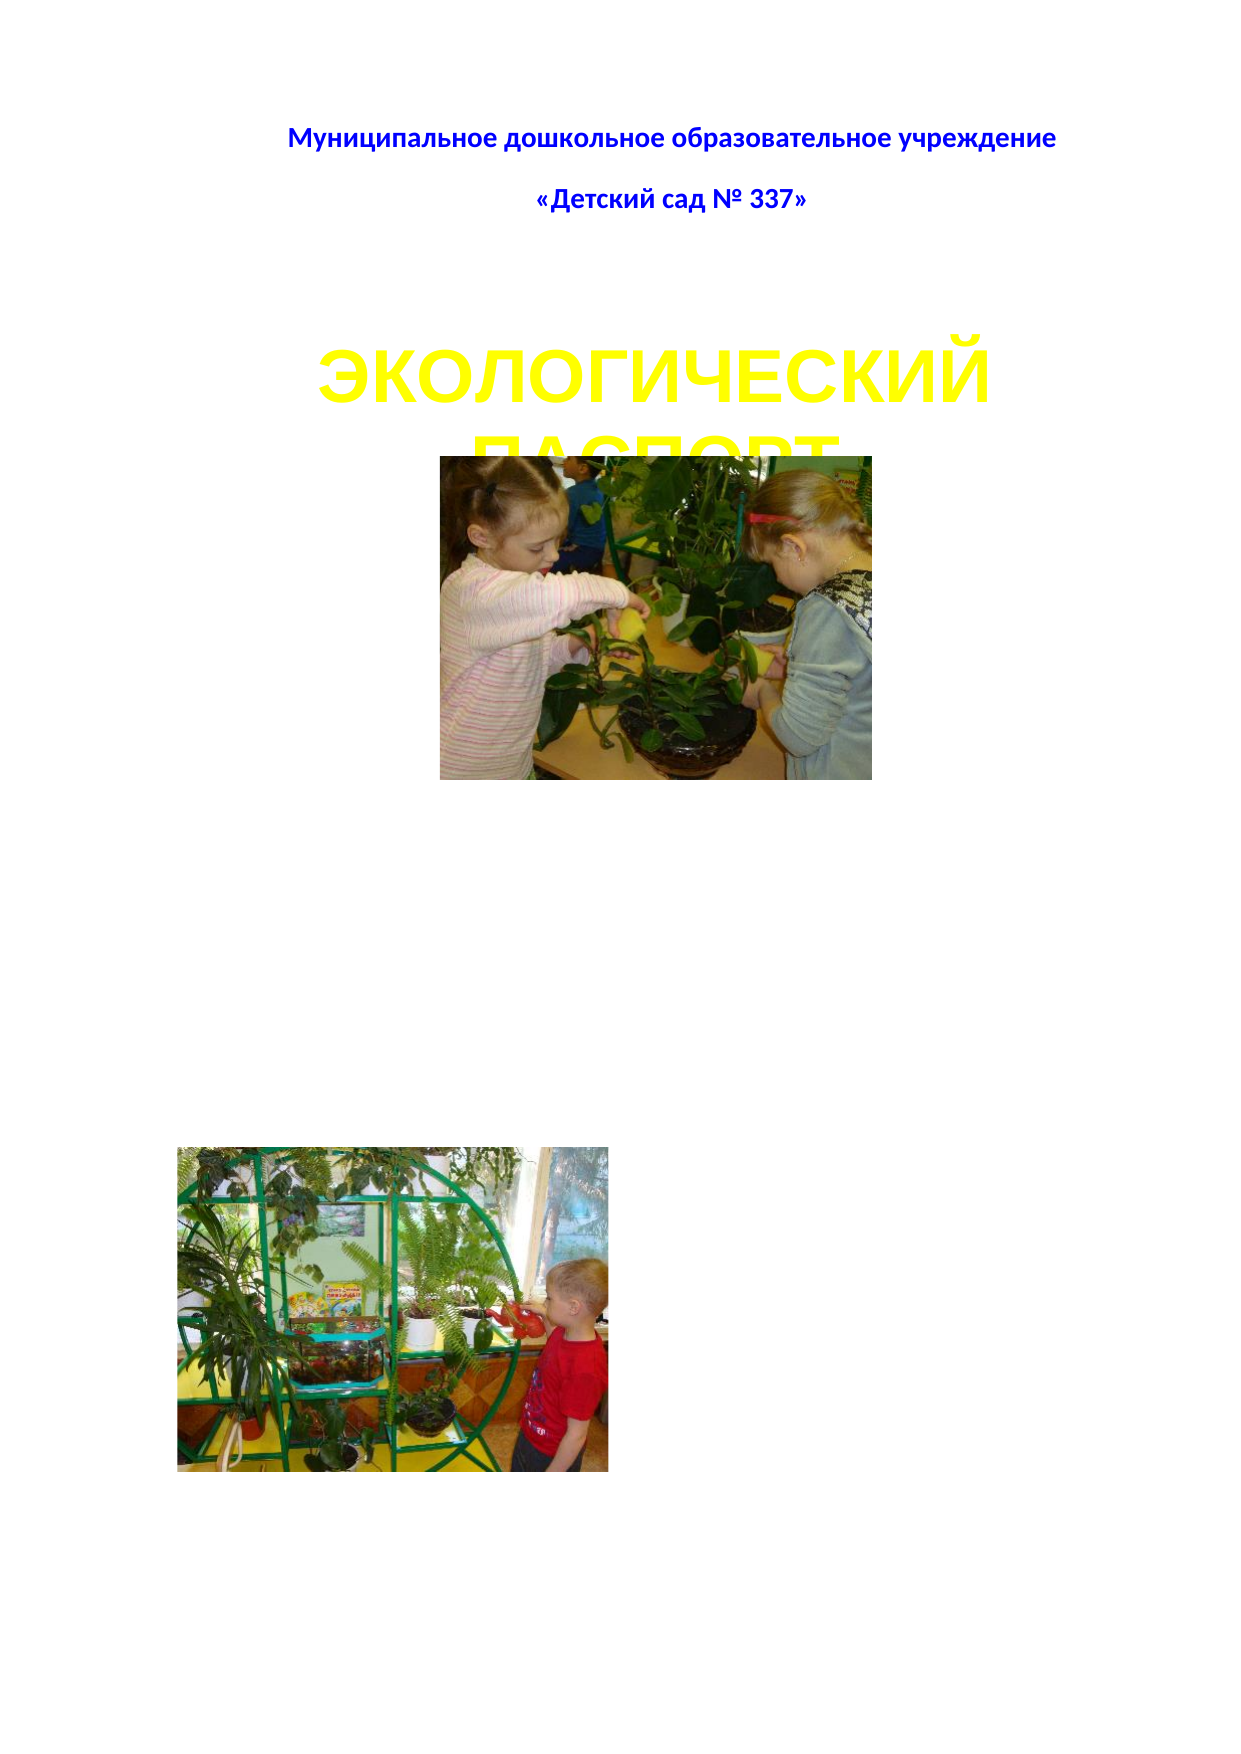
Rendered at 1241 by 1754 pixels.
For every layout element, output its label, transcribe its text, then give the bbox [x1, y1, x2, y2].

text «Детский сад № 337» [181, 180, 1152, 216]
picture [177, 1147, 609, 1472]
picture [439, 456, 872, 780]
text Муниципальное дошкольное образовательное учреждение [181, 119, 1152, 154]
